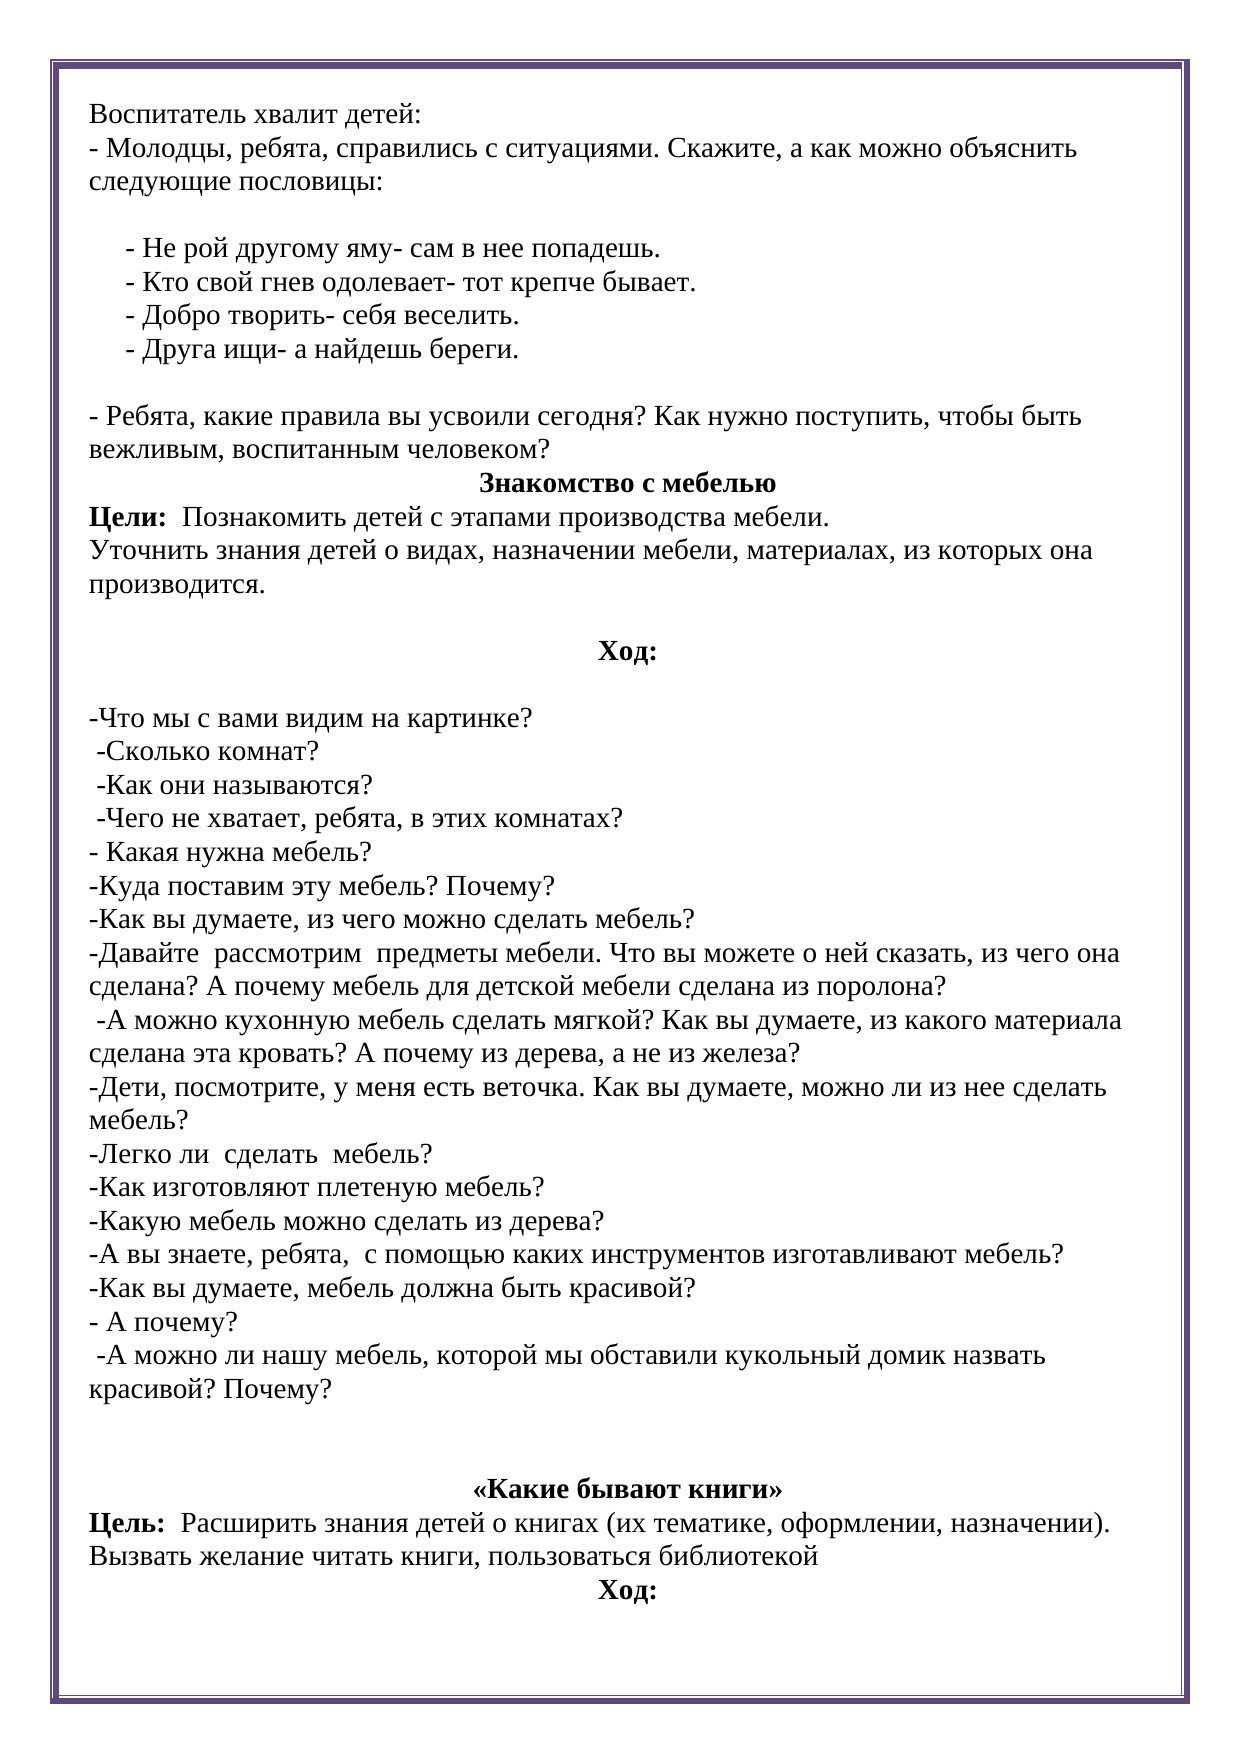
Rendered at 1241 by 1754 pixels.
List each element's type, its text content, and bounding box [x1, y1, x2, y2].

text -Как они называются? [89, 767, 1167, 801]
text - Молодцы, ребята, справились с ситуациями. Скажите, а как можно объяснить следующие пословицы: [89, 130, 1167, 197]
text -А можно кухонную мебель сделать мягкой? Как вы думаете, из какого материала сделана эта кровать? А почему из дерева, а не из железа? [89, 1002, 1167, 1069]
text - Какая нужна мебель? [89, 834, 1167, 868]
text Цель: Расширить знания детей о книгах (их тематике, оформлении, назначении). Вызвать желание читать книги, пользоваться библиотекой [89, 1505, 1167, 1572]
text -Какую мебель можно сделать из дерева? [89, 1203, 1167, 1237]
text -Куда поставим эту мебель? Почему? [89, 868, 1167, 901]
text - Кто свой гнев одолевает- тот крепче бывает. [89, 264, 1167, 297]
text -Как вы думаете, мебель должна быть красивой? [89, 1270, 1167, 1304]
text - Добро творить- себя веселить. [89, 297, 1167, 331]
text -А можно ли нашу мебель, которой мы обставили кукольный домик назвать красивой? Почему? [89, 1337, 1167, 1404]
text - Не рой другому яму- сам в нее попадешь. [89, 230, 1167, 264]
text Знакомство с мебелью [89, 465, 1167, 499]
text -Чего не хватает, ребята, в этих комнатах? [89, 801, 1167, 834]
text Ход: [89, 633, 1167, 666]
text Уточнить знания детей о видах, назначении мебели, материалах, из которых она производится. [89, 532, 1167, 599]
text -Сколько комнат? [89, 733, 1167, 767]
text - А почему? [89, 1304, 1167, 1337]
text -Как изготовляют плетеную мебель? [89, 1169, 1167, 1203]
text Ход: [89, 1572, 1167, 1606]
text -Давайте рассмотрим предметы мебели. Что вы можете о ней сказать, из чего она сделана? А почему мебель для детской мебели сделана из поролона? [89, 935, 1167, 1002]
text Цели: Познакомить детей с этапами производства мебели. [89, 499, 1167, 532]
text -Дети, посмотрите, у меня есть веточка. Как вы думаете, можно ли из нее сделать мебель? [89, 1069, 1167, 1136]
text -Что мы с вами видим на картинке? [89, 700, 1167, 733]
text - Ребята, какие правила вы усвоили сегодня? Как нужно поступить, чтобы быть вежливым, воспитанным человеком? [89, 398, 1167, 465]
text Воспитатель хвалит детей: [89, 96, 1167, 130]
text - Друга ищи- а найдешь береги. [89, 331, 1167, 364]
text -Легко ли сделать мебель? [89, 1136, 1167, 1169]
text «Какие бывают книги» [89, 1471, 1167, 1505]
text -Как вы думаете, из чего можно сделать мебель? [89, 901, 1167, 935]
text -А вы знаете, ребята, с помощью каких инструментов изготавливают мебель? [89, 1237, 1167, 1270]
